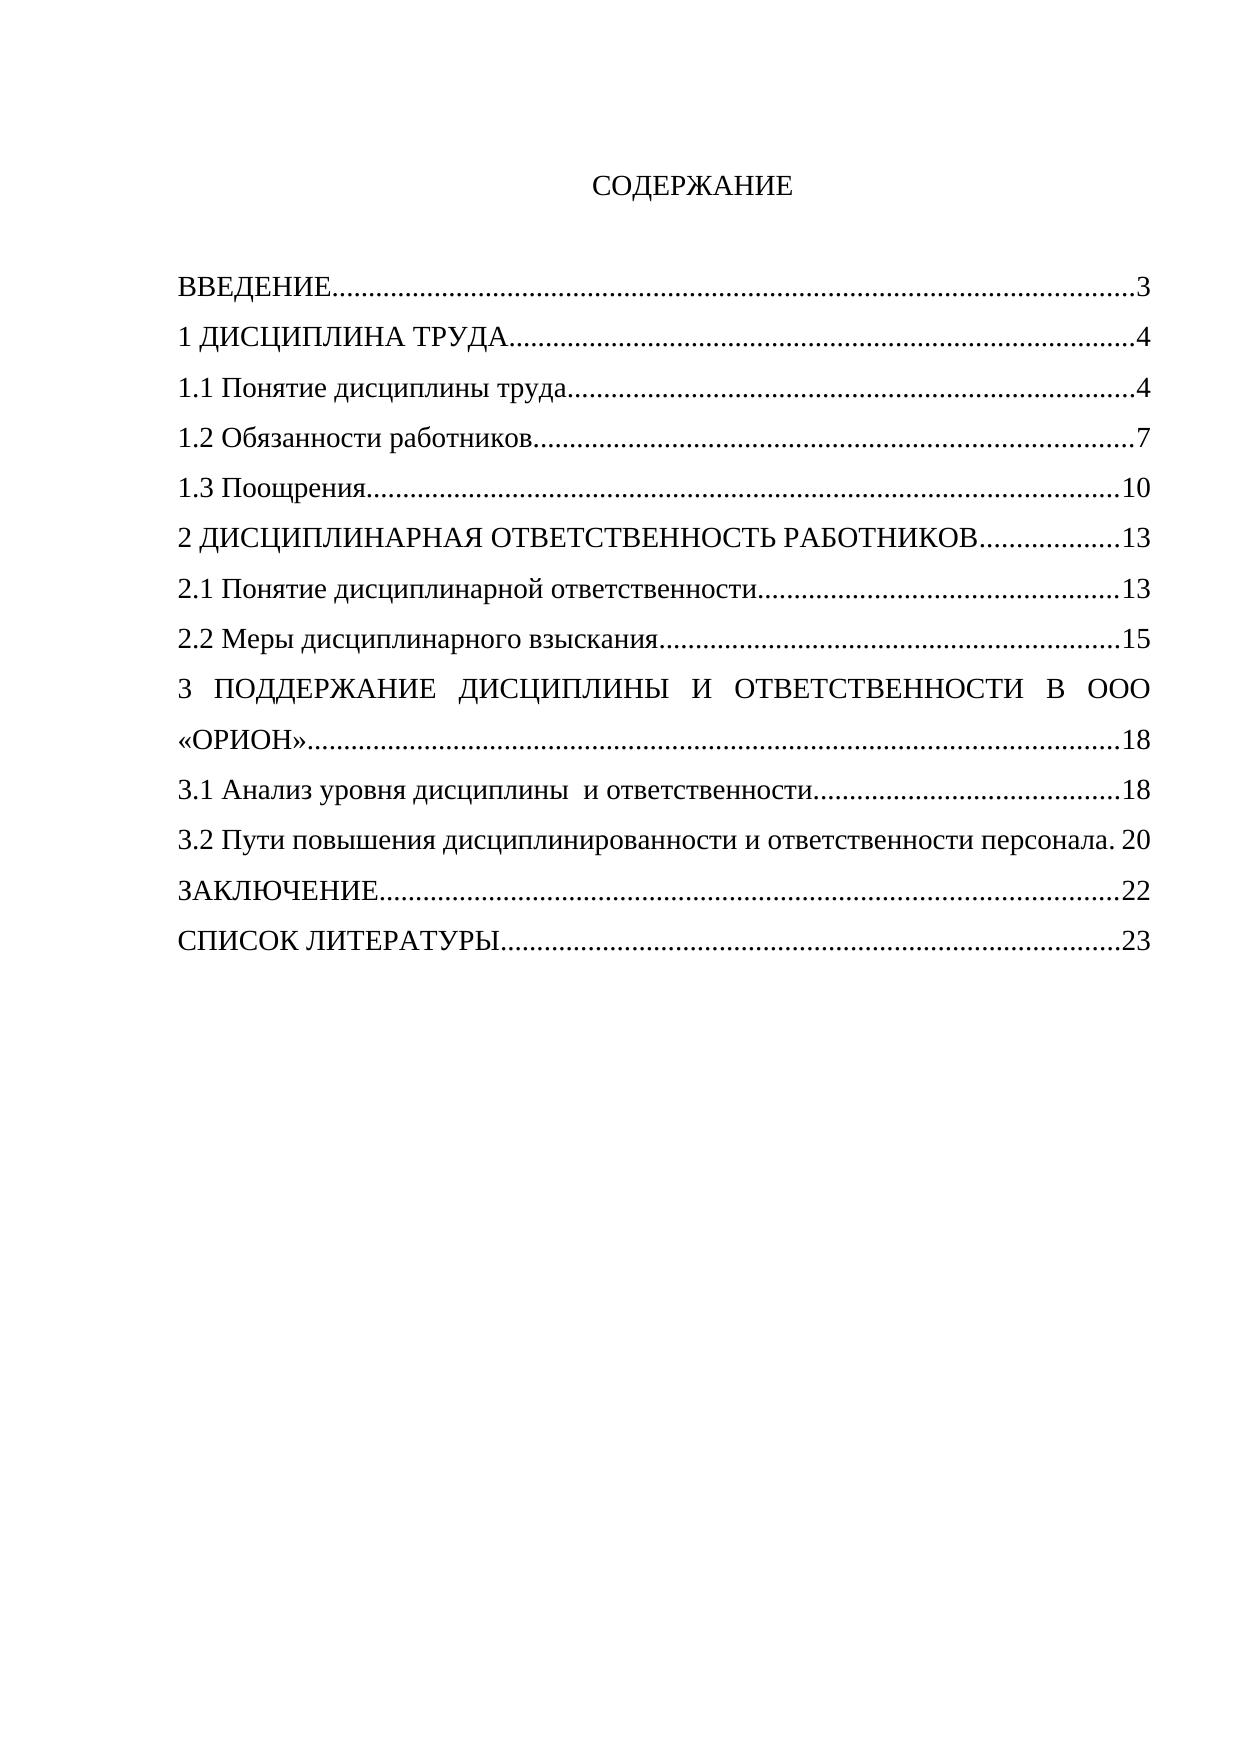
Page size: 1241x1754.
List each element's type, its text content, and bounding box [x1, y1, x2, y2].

text Введение 3 [177, 269, 1152, 303]
text 3.2 Пути повышения дисциплинированности и ответственности персонала 20 [177, 822, 1152, 856]
text 3.1 Анализ уровня дисциплины и ответственности 18 [177, 772, 1152, 806]
text Список литературы 23 [177, 923, 1152, 957]
text 2 Дисциплинарная ответственность работников 13 [177, 521, 1152, 554]
text 1.2 Обязанности работников 7 [177, 420, 1152, 453]
text Заключение 22 [177, 873, 1152, 906]
text 1.1 Понятие дисциплины труда 4 [177, 370, 1152, 403]
text 1 Дисциплина труда 4 [177, 319, 1152, 353]
text 2.2 Меры дисциплинарного взыскания 15 [177, 621, 1152, 655]
text 3 Поддержание дисциплины и ответственности в ООО «Орион» 18 [177, 672, 1152, 755]
text Содержание [233, 168, 1152, 202]
text 2.1 Понятие дисциплинарной ответственности 13 [177, 571, 1152, 604]
text 1.3 Поощрения 10 [177, 470, 1152, 504]
